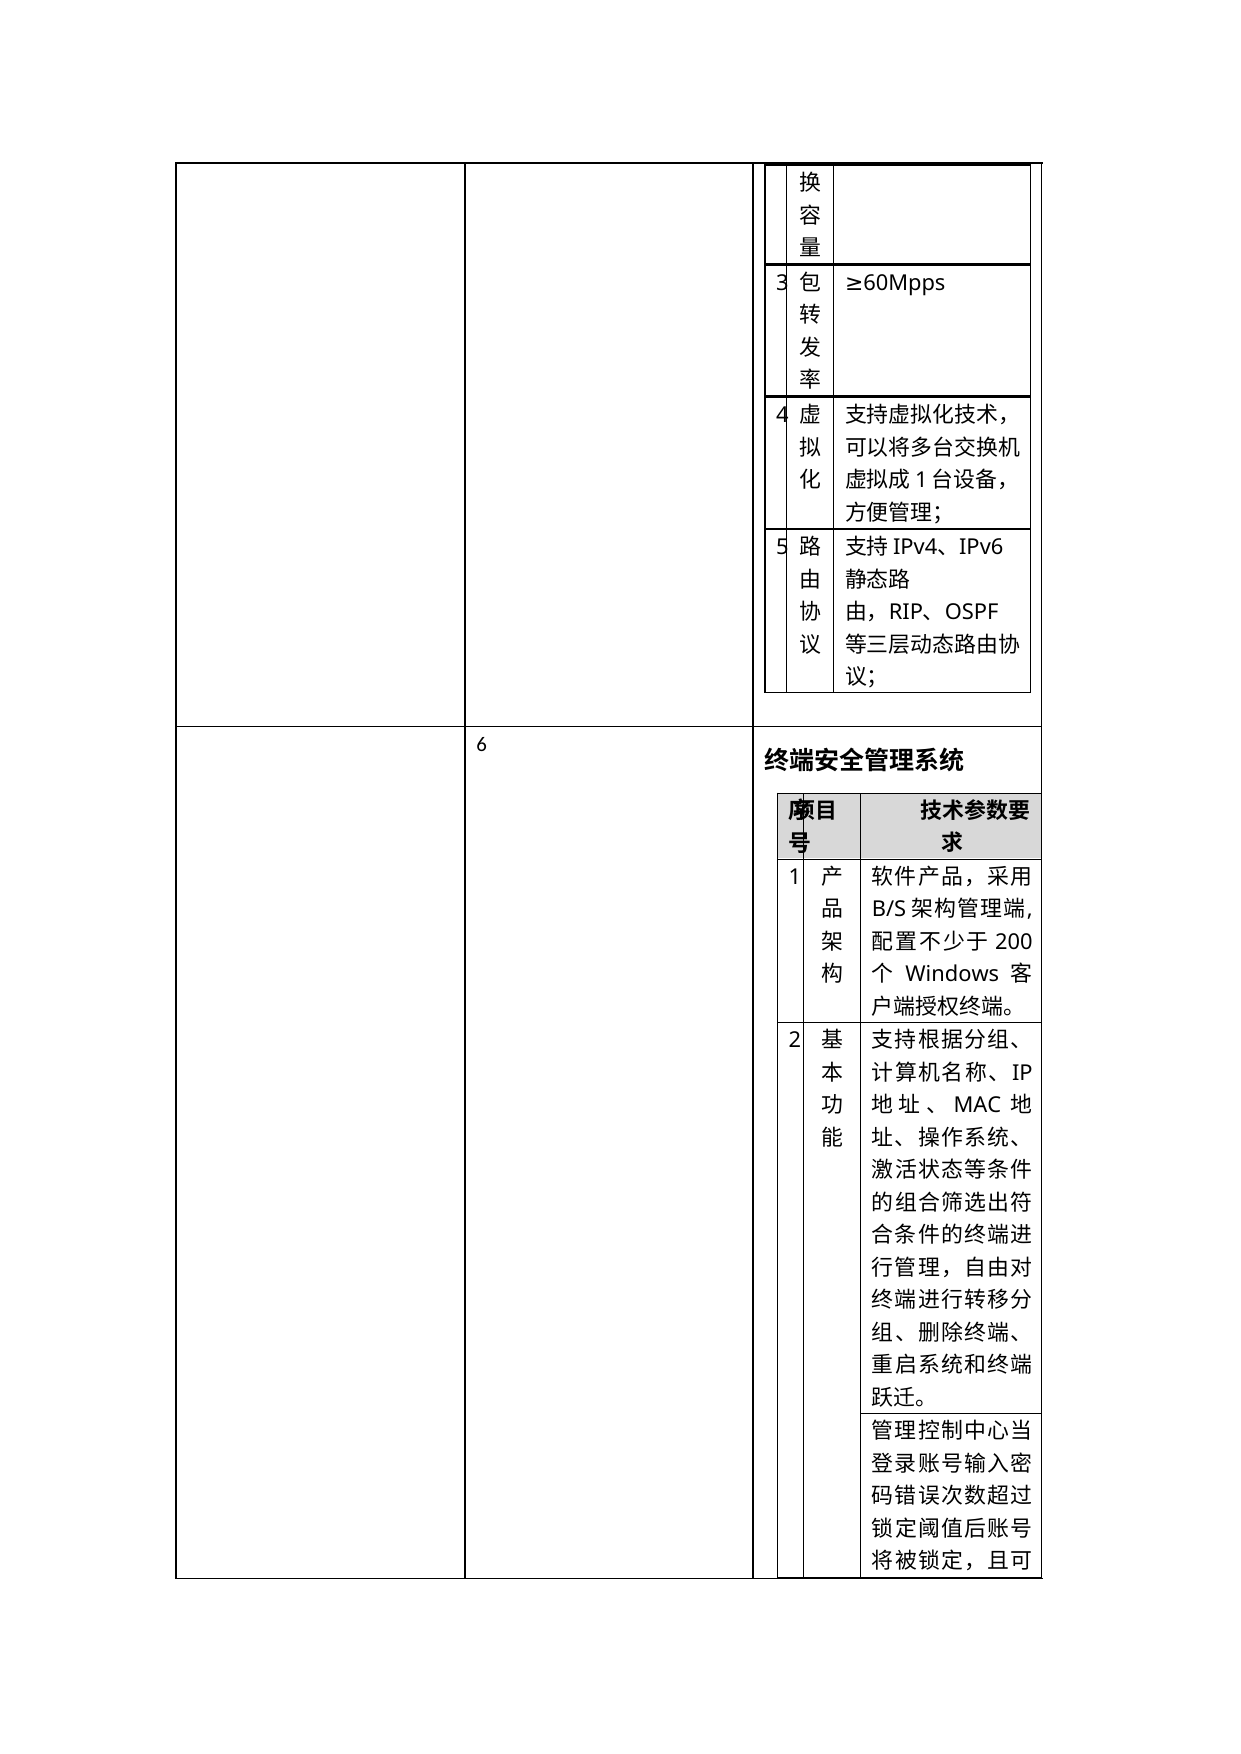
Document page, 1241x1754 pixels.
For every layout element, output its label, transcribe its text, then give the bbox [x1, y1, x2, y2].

table_cell [177, 727, 464, 1578]
table_cell 5 [466, 164, 752, 726]
table_cell 终端安全管理系统 [754, 727, 1041, 1578]
table_cell 6 [466, 727, 752, 1578]
table_cell [177, 164, 464, 726]
table_cell 接入交换机 [754, 164, 1041, 726]
